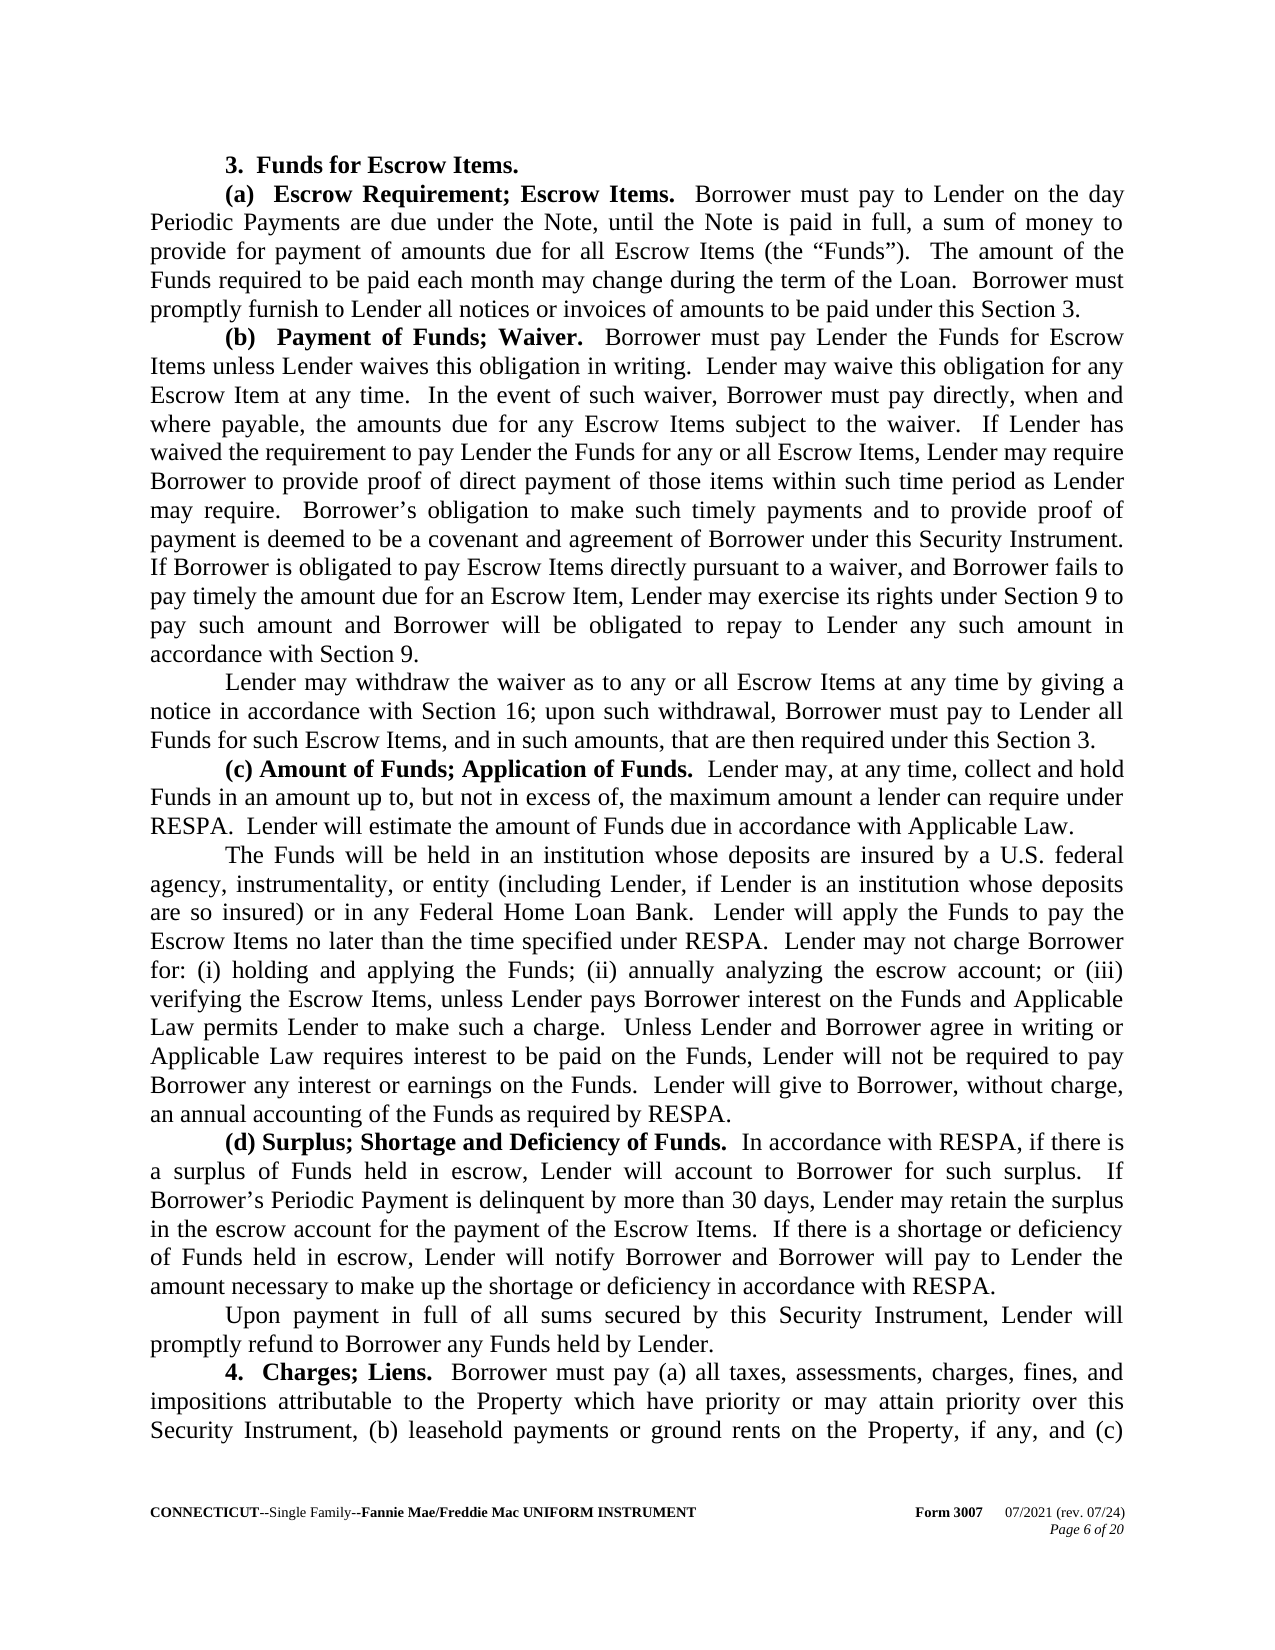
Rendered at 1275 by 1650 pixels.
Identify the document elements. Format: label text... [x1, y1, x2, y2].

text 3. Funds for Escrow Items. [150, 150, 1125, 179]
text (b) Payment of Funds; Waiver. Borrower must pay Lender the Funds for Escrow Items unless Lender waives this obligation in writing. Lender may waive this obligation for any Escrow Item at any time. In the event of such waiver, Borrower must pay directly, when and where payable, the amounts due for any Escrow Items subject to the waiver. If Lender has waived the requirement to pay Lender the Funds for any or all Escrow Items, Lender may require Borrower to provide proof of direct payment of those items within such time period as Lender may require. Borrower’s obligation to make such timely payments and to provide proof of payment is deemed to be a covenant and agreement of Borrower under this Security Instrument. If Borrower is obligated to pay Escrow Items directly pursuant to a waiver, and Borrower fails to pay timely the amount due for an Escrow Item, Lender may exercise its rights under Section 9 to pay such amount and Borrower will be obligated to repay to Lender any such amount in accordance with Section 9. [150, 322, 1125, 667]
text (d) Surplus; Shortage and Deficiency of Funds. In accordance with RESPA, if there is a surplus of Funds held in escrow, Lender will account to Borrower for such surplus. If Borrower’s Periodic Payment is delinquent by more than 30 days, Lender may retain the surplus in the escrow account for the payment of the Escrow Items. If there is a shortage or deficiency of Funds held in escrow, Lender will notify Borrower and Borrower will pay to Lender the amount necessary to make up the shortage or deficiency in accordance with RESPA. [150, 1127, 1125, 1300]
text (a) Escrow Requirement; Escrow Items. Borrower must pay to Lender on the day Periodic Payments are due under the Note, until the Note is paid in full, a sum of money to provide for payment of amounts due for all Escrow Items (the “Funds”). The amount of the Funds required to be paid each month may change during the term of the Loan. Borrower must promptly furnish to Lender all notices or invoices of amounts to be paid under this Section 3. [150, 179, 1125, 322]
text The Funds will be held in an institution whose deposits are insured by a U.S. federal agency, instrumentality, or entity (including Lender, if Lender is an institution whose deposits are so insured) or in any Federal Home Loan Bank. Lender will apply the Funds to pay the Escrow Items no later than the time specified under RESPA. Lender may not charge Borrower for: (i) holding and applying the Funds; (ii) annually analyzing the escrow account; or (iii) verifying the Escrow Items, unless Lender pays Borrower interest on the Funds and Applicable Law permits Lender to make such a charge. Unless Lender and Borrower agree in writing or Applicable Law requires interest to be paid on the Funds, Lender will not be required to pay Borrower any interest or earnings on the Funds. Lender will give to Borrower, without charge, an annual accounting of the Funds as required by RESPA. [150, 840, 1125, 1127]
text Lender may withdraw the waiver as to any or all Escrow Items at any time by giving a notice in accordance with Section 16; upon such withdrawal, Borrower must pay to Lender all Funds for such Escrow Items, and in such amounts, that are then required under this Section 3. [150, 667, 1125, 754]
text Upon payment in full of all sums secured by this Security Instrument, Lender will promptly refund to Borrower any Funds held by Lender. [150, 1300, 1125, 1357]
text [150, 1357, 1125, 1444]
text (c) Amount of Funds; Application of Funds. Lender may, at any time, collect and hold Funds in an amount up to, but not in excess of, the maximum amount a lender can require under RESPA. Lender will estimate the amount of Funds due in accordance with Applicable Law. [150, 754, 1125, 840]
